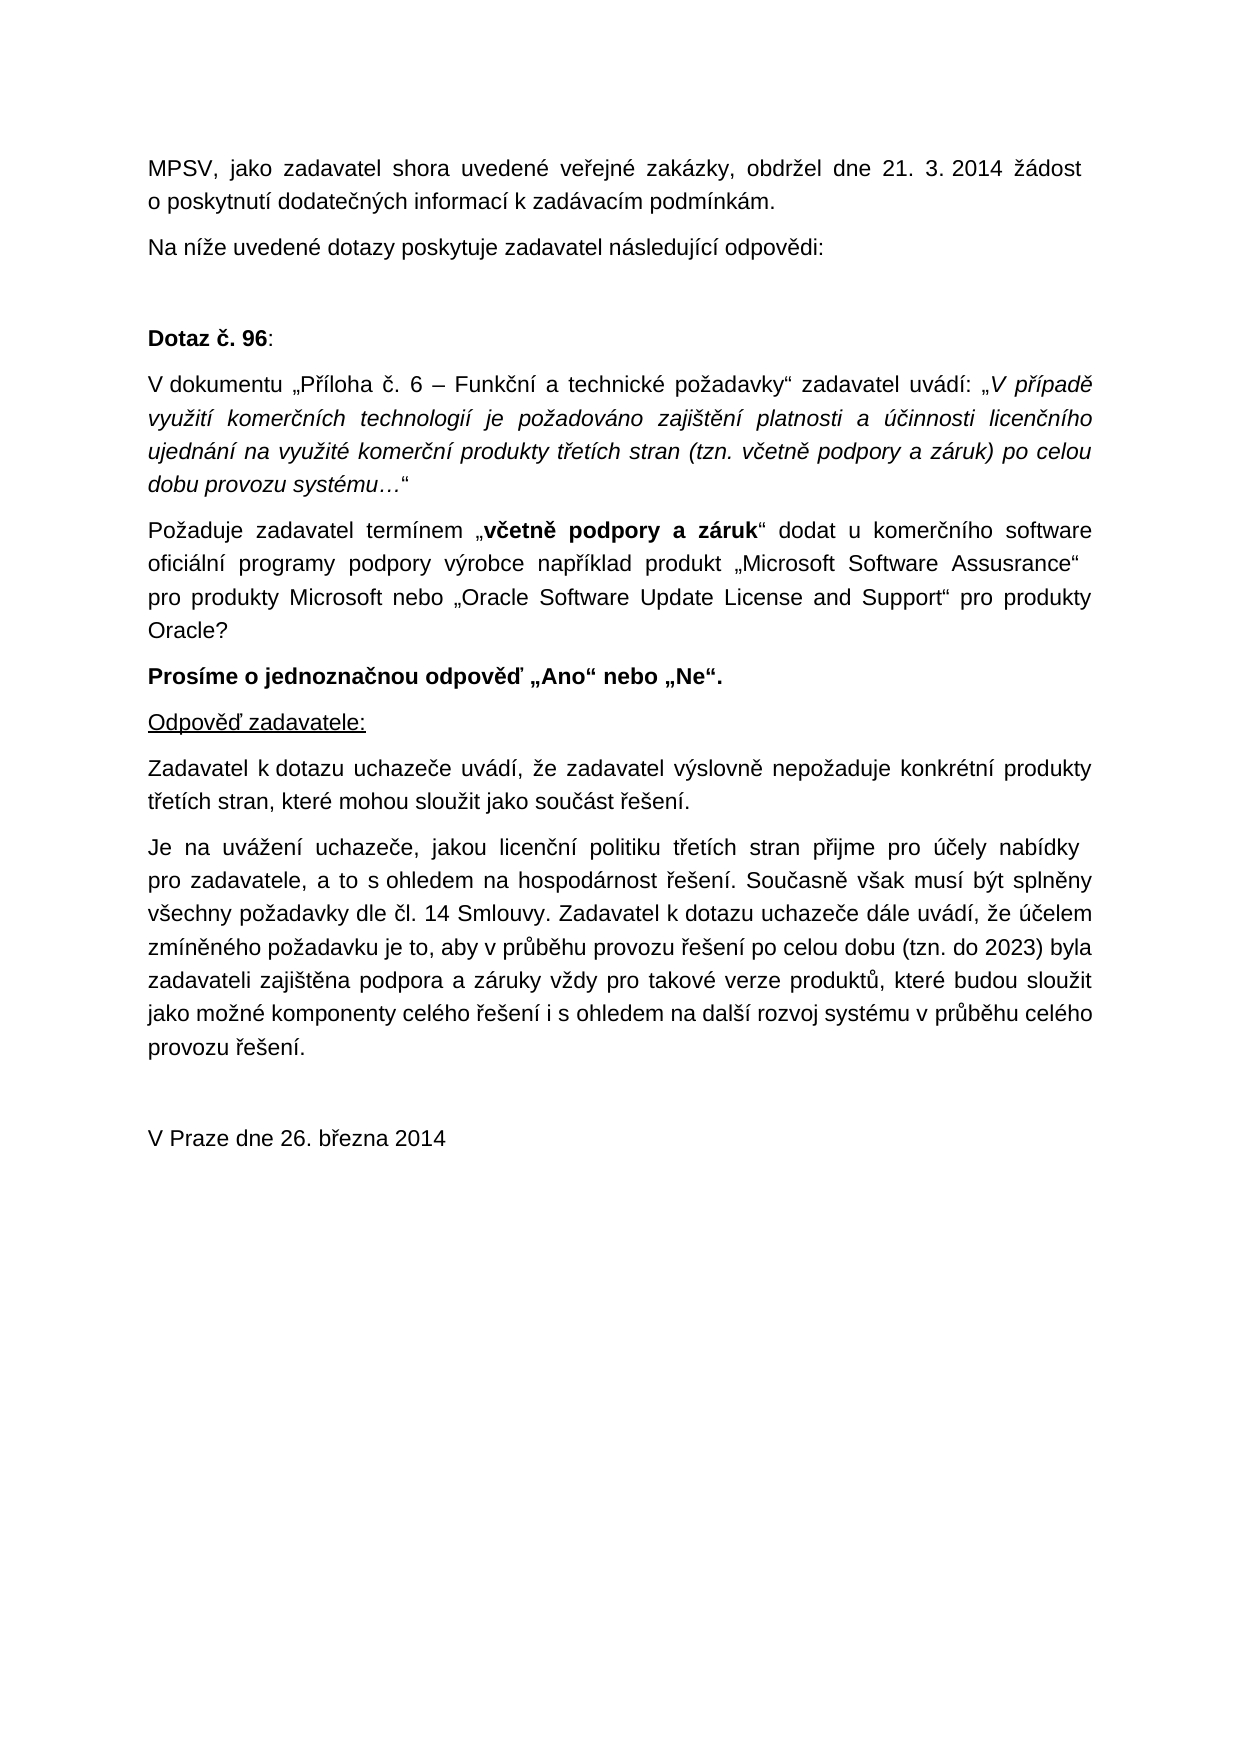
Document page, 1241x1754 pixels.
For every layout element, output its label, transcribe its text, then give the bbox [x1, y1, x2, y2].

text V dokumentu „Příloha č. 6 – Funkční a technické požadavky“ zadavatel uvádí: „V případě využití komerčních technologií je požadováno zajištění platnosti a účinnosti licenčního ujednání na využité komerční produkty třetích stran (tzn. včetně podpory a záruk) po celou dobu provozu systému…“ [148, 364, 1093, 498]
text MPSV, jako zadavatel shora uvedené veřejné zakázky, obdržel dne 21. 3. 2014 žádost o poskytnutí dodatečných informací k zadávacím podmínkám. [148, 148, 1093, 214]
text Zadavatel k dotazu uchazeče uvádí, že zadavatel výslovně nepožaduje konkrétní produkty třetích stran, které mohou sloužit jako součást řešení. [148, 748, 1093, 814]
text Odpověď zadavatele: [148, 702, 1093, 735]
text V Praze dne 26. března 2014 [148, 1125, 1093, 1152]
text Prosíme o jednoznačnou odpověď „Ano“ nebo „Ne“. [148, 656, 1093, 689]
text Dotaz č. 96: [148, 318, 1093, 352]
text Na níže uvedené dotazy poskytuje zadavatel následující odpovědi: [148, 227, 1093, 260]
text Požaduje zadavatel termínem „včetně podpory a záruk“ dodat u komerčního software oficiální programy podpory výrobce například produkt „Microsoft Software Assusrance“ pro produkty Microsoft nebo „Oracle Software Update License and Support“ pro produkty Oracle? [148, 510, 1093, 643]
text Je na uvážení uchazeče, jakou licenční politiku třetích stran přijme pro účely nabídky pro zadavatele, a to s ohledem na hospodárnost řešení. Současně však musí být splněny všechny požadavky dle čl. 14 Smlouvy. Zadavatel k dotazu uchazeče dále uvádí, že účelem zmíněného požadavku je to, aby v průběhu provozu řešení po celou dobu (tzn. do 2023) byla zadavateli zajištěna podpora a záruky vždy pro takové verze produktů, které budou sloužit jako možné komponenty celého řešení i s ohledem na další rozvoj systému v průběhu celého provozu řešení. [148, 827, 1093, 1060]
